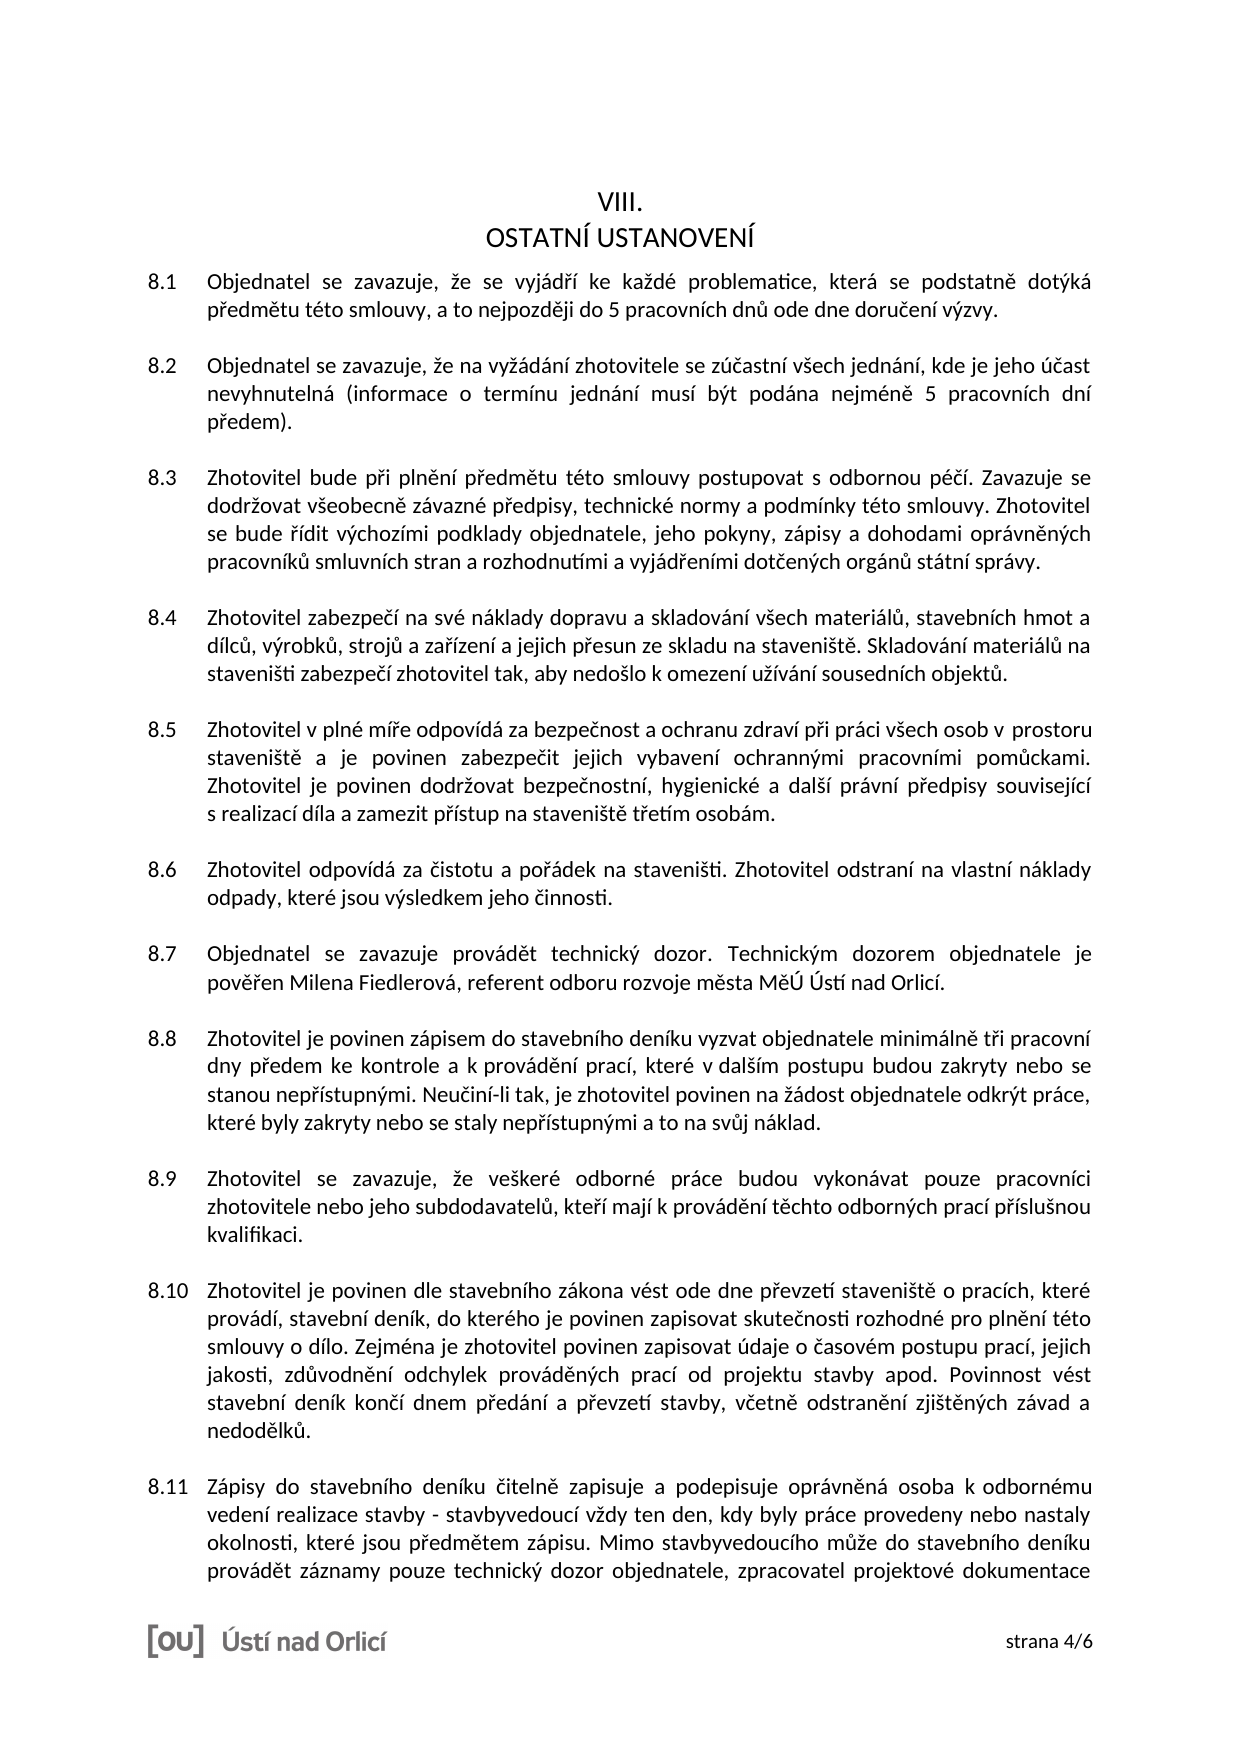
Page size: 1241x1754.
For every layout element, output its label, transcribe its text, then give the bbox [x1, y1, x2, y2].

text 8.6 Zhotovitel odpovídá za čistotu a pořádek na staveništi. Zhotovitel odstraní na vlastní náklady odpady, které jsou výsledkem jeho činnosti. [148, 856, 1092, 912]
text 8.1 Objednatel se zavazuje, že se vyjádří ke každé problematice, která se podstatně dotýká předmětu této smlouvy, a to nejpozději do 5 pracovních dnů ode dne doručení výzvy. [148, 267, 1092, 323]
text VIII. [148, 183, 1092, 219]
text 8.3 Zhotovitel bude při plnění předmětu této smlouvy postupovat s odbornou péčí. Zavazuje se dodržovat všeobecně závazné předpisy, technické normy a podmínky této smlouvy. Zhotovitel se bude řídit výchozími podklady objednatele, jeho pokyny, zápisy a dohodami oprávněných pracovníků smluvních stran a rozhodnutími a vyjádřeními dotčených orgánů státní správy. [148, 463, 1092, 575]
text 8.7 Objednatel se zavazuje provádět technický dozor. Technickým dozorem objednatele je pověřen Milena Fiedlerová, referent odboru rozvoje města MěÚ Ústí nad Orlicí. [148, 939, 1092, 996]
text 8.8 Zhotovitel je povinen zápisem do stavebního deníku vyzvat objednatele minimálně tři pracovní dny předem ke kontrole a k provádění prací, které v dalším postupu budou zakryty nebo se stanou nepřístupnými. Neučiní-li tak, je zhotovitel povinen na žádost objednatele odkrýt práce, které byly zakryty nebo se staly nepřístupnými a to na svůj náklad. [148, 1024, 1092, 1136]
text 8.5 Zhotovitel v plné míře odpovídá za bezpečnost a ochranu zdraví při práci všech osob v prostoru staveniště a je povinen zabezpečit jejich vybavení ochrannými pracovními pomůckami. Zhotovitel je povinen dodržovat bezpečnostní, hygienické a další právní předpisy související s realizací díla a zamezit přístup na staveniště třetím osobám. [148, 715, 1092, 827]
text 8.9 Zhotovitel se zavazuje, že veškeré odborné práce budou vykonávat pouze pracovníci zhotovitele nebo jeho subdodavatelů, kteří mají k provádění těchto odborných prací příslušnou kvalifikaci. [148, 1164, 1092, 1248]
picture [147, 1623, 388, 1659]
text 8.10 Zhotovitel je povinen dle stavebního zákona vést ode dne převzetí staveniště o pracích, které provádí, stavební deník, do kterého je povinen zapisovat skutečnosti rozhodné pro plnění této smlouvy o dílo. Zejména je zhotovitel povinen zapisovat údaje o časovém postupu prací, jejich jakosti, zdůvodnění odchylek prováděných prací od projektu stavby apod. Povinnost vést stavební deník končí dnem předání a převzetí stavby, včetně odstranění zjištěných závad a nedodělků. [148, 1276, 1092, 1444]
text 8.4 Zhotovitel zabezpečí na své náklady dopravu a skladování všech materiálů, stavebních hmot a dílců, výrobků, strojů a zařízení a jejich přesun ze skladu na staveniště. Skladování materiálů na staveništi zabezpečí zhotovitel tak, aby nedošlo k omezení užívání sousedních objektů. [148, 603, 1092, 687]
text ostatní ustanovení [148, 219, 1092, 254]
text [148, 1472, 1092, 1584]
text 8.2 Objednatel se zavazuje, že na vyžádání zhotovitele se zúčastní všech jednání, kde je jeho účast nevyhnutelná (informace o termínu jednání musí být podána nejméně 5 pracovních dní předem). [148, 351, 1092, 435]
